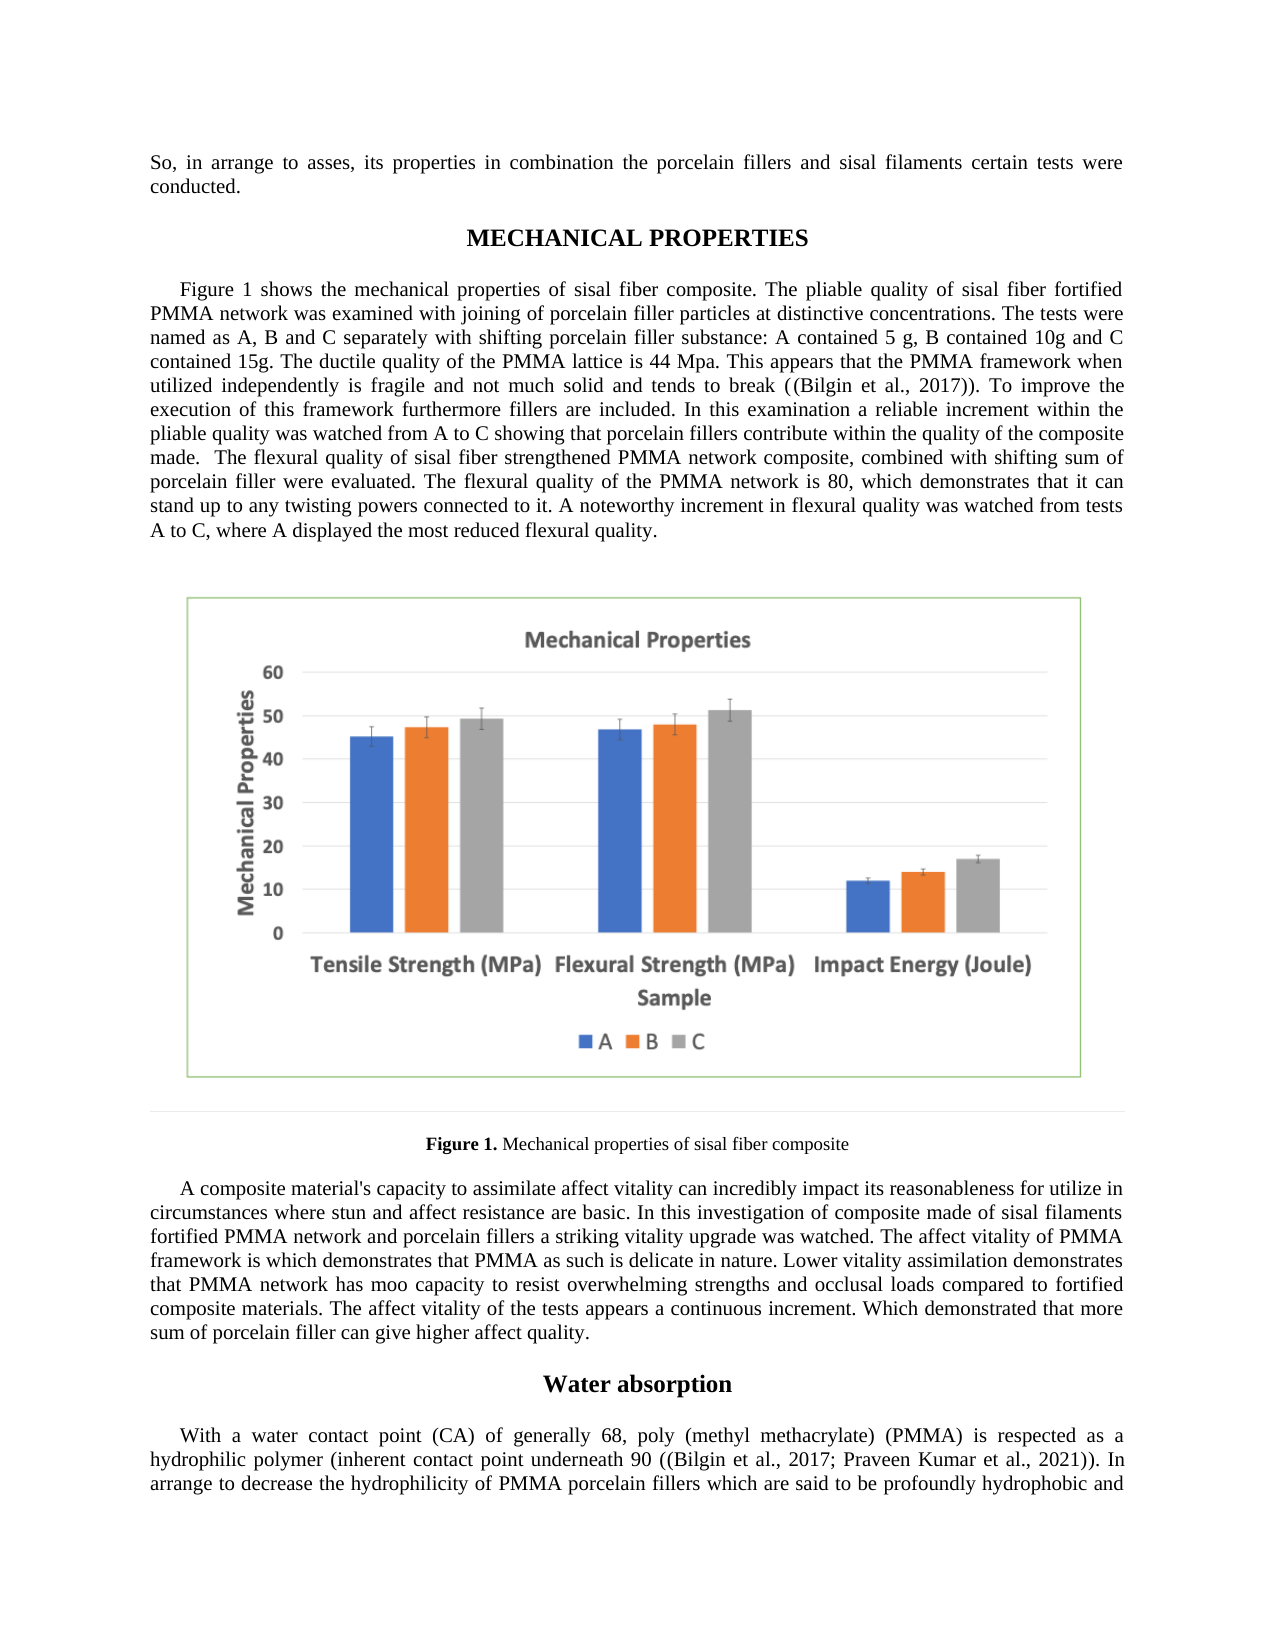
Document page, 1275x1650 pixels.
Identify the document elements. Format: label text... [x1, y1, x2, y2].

text A composite material's capacity to assimilate affect vitality can incredibly impact its reasonableness for utilize in circumstances where stun and affect resistance are basic. In this investigation of composite made of sisal filaments fortified PMMA network and porcelain fillers a striking vitality upgrade was watched. The affect vitality of PMMA framework is which demonstrates that PMMA as such is delicate in nature. Lower vitality assimilation demonstrates that PMMA network has moo capacity to resist overwhelming strengths and occlusal loads compared to fortified composite materials. The affect vitality of the tests appears a continuous increment. Which demonstrated that more sum of porcelain filler can give higher affect quality. [150, 1176, 1125, 1344]
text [150, 150, 1125, 198]
text Figure 1 shows the mechanical properties of sisal fiber composite. The pliable quality of sisal fiber fortified PMMA network was examined with joining of porcelain filler particles at distinctive concentrations. The tests were named as A, B and C separately with shifting porcelain filler substance: A contained 5 g, B contained 10g and C contained 15g. The ductile quality of the PMMA lattice is 44 Mpa. This appears that the PMMA framework when utilized independently is fragile and not much solid and tends to break ((Bilgin et al., 2017)). To improve the execution of this framework furthermore fillers are included. In this examination a reliable increment within the pliable quality was watched from A to C showing that porcelain fillers contribute within the quality of the composite made. The flexural quality of sisal fiber strengthened PMMA network composite, combined with shifting sum of porcelain filler were evaluated. The flexural quality of the PMMA network is 80, which demonstrates that it can stand up to any twisting powers connected to it. A noteworthy increment in flexural quality was watched from tests A to C, where A displayed the most reduced flexural quality. [150, 277, 1125, 542]
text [150, 1423, 1125, 1495]
subtitle Water absorption [150, 1369, 1125, 1398]
text Figure 1. Mechanical properties of sisal fiber composite [150, 1133, 1125, 1155]
picture [150, 562, 1125, 1113]
subtitle Mechanical properties [150, 223, 1125, 252]
